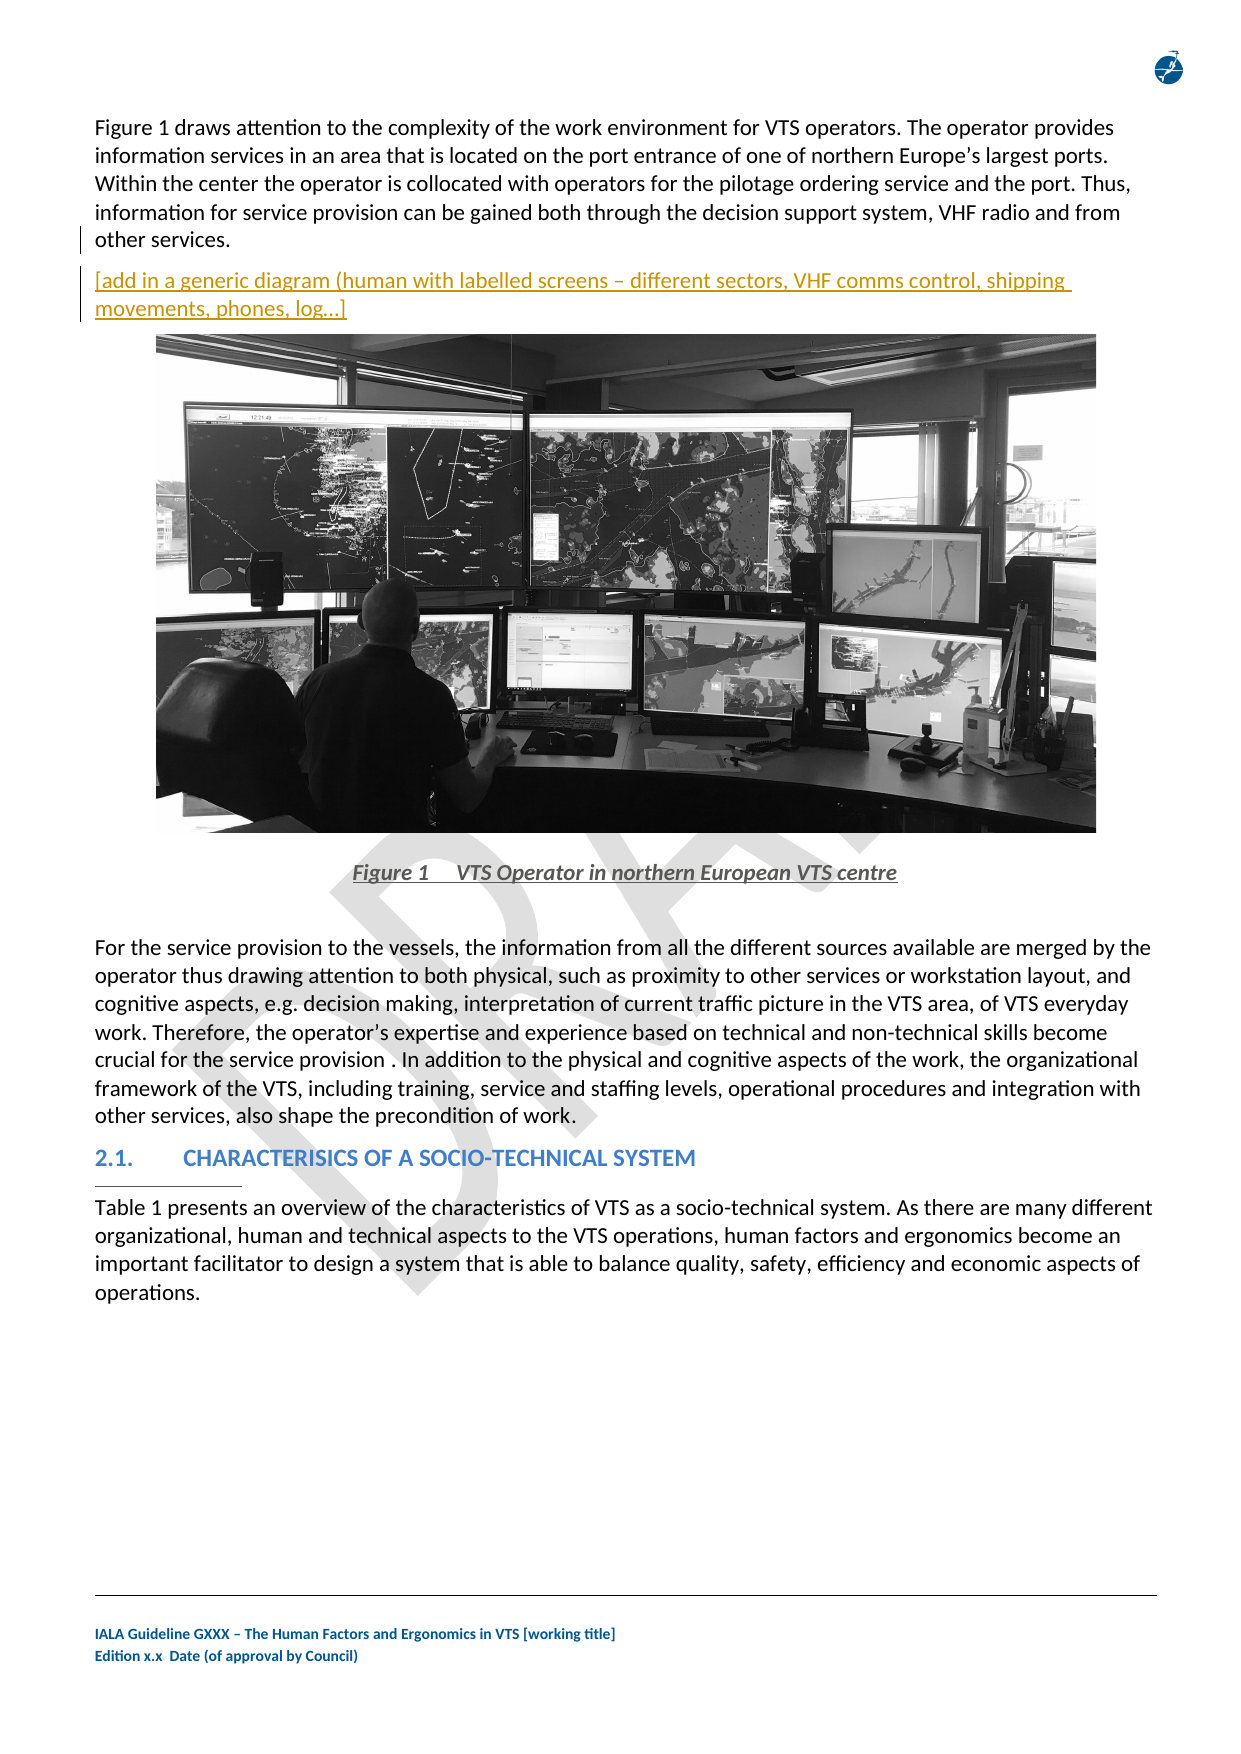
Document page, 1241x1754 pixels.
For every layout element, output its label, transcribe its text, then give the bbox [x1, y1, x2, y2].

text Figure 1 draws attention to the complexity of the work environment for VTS operators. The operator provides information services in an area that is located on the port entrance of one of northern Europe’s largest ports. Within the center the operator is collocated with operators for the pilotage ordering service and the port. Thus, information for service provision can be gained both through the decision support system, VHF radio and from other services. [94, 113, 1157, 254]
text For the service provision to the vessels, the information from all the different sources available are merged by the operator thus drawing attention to both physical, such as proximity to other services or workstation layout, and cognitive aspects, e.g. decision making, interpretation of current traffic picture in the VTS area, of VTS everyday work. Therefore, the operator’s expertise and experience based on technical and non-technical skills become crucial for the service provision . In addition to the physical and cognitive aspects of the work, the organizational framework of the VTS, including training, service and staffing levels, operational procedures and integration with other services, also shape the precondition of work. [94, 933, 1157, 1130]
picture [1123, 0, 1241, 119]
subtitle Characterisics of a socio-technical system [94, 1142, 1157, 1173]
text Table 1 presents an overview of the characteristics of VTS as a socio-technical system. As there are many different organizational, human and technical aspects to the VTS operations, human factors and ergonomics become an important facilitator to design a system that is able to balance quality, safety, efficiency and economic aspects of operations. [94, 1193, 1157, 1306]
picture [156, 334, 1097, 833]
text VTS Operator in northern European VTS centre [94, 858, 1157, 886]
